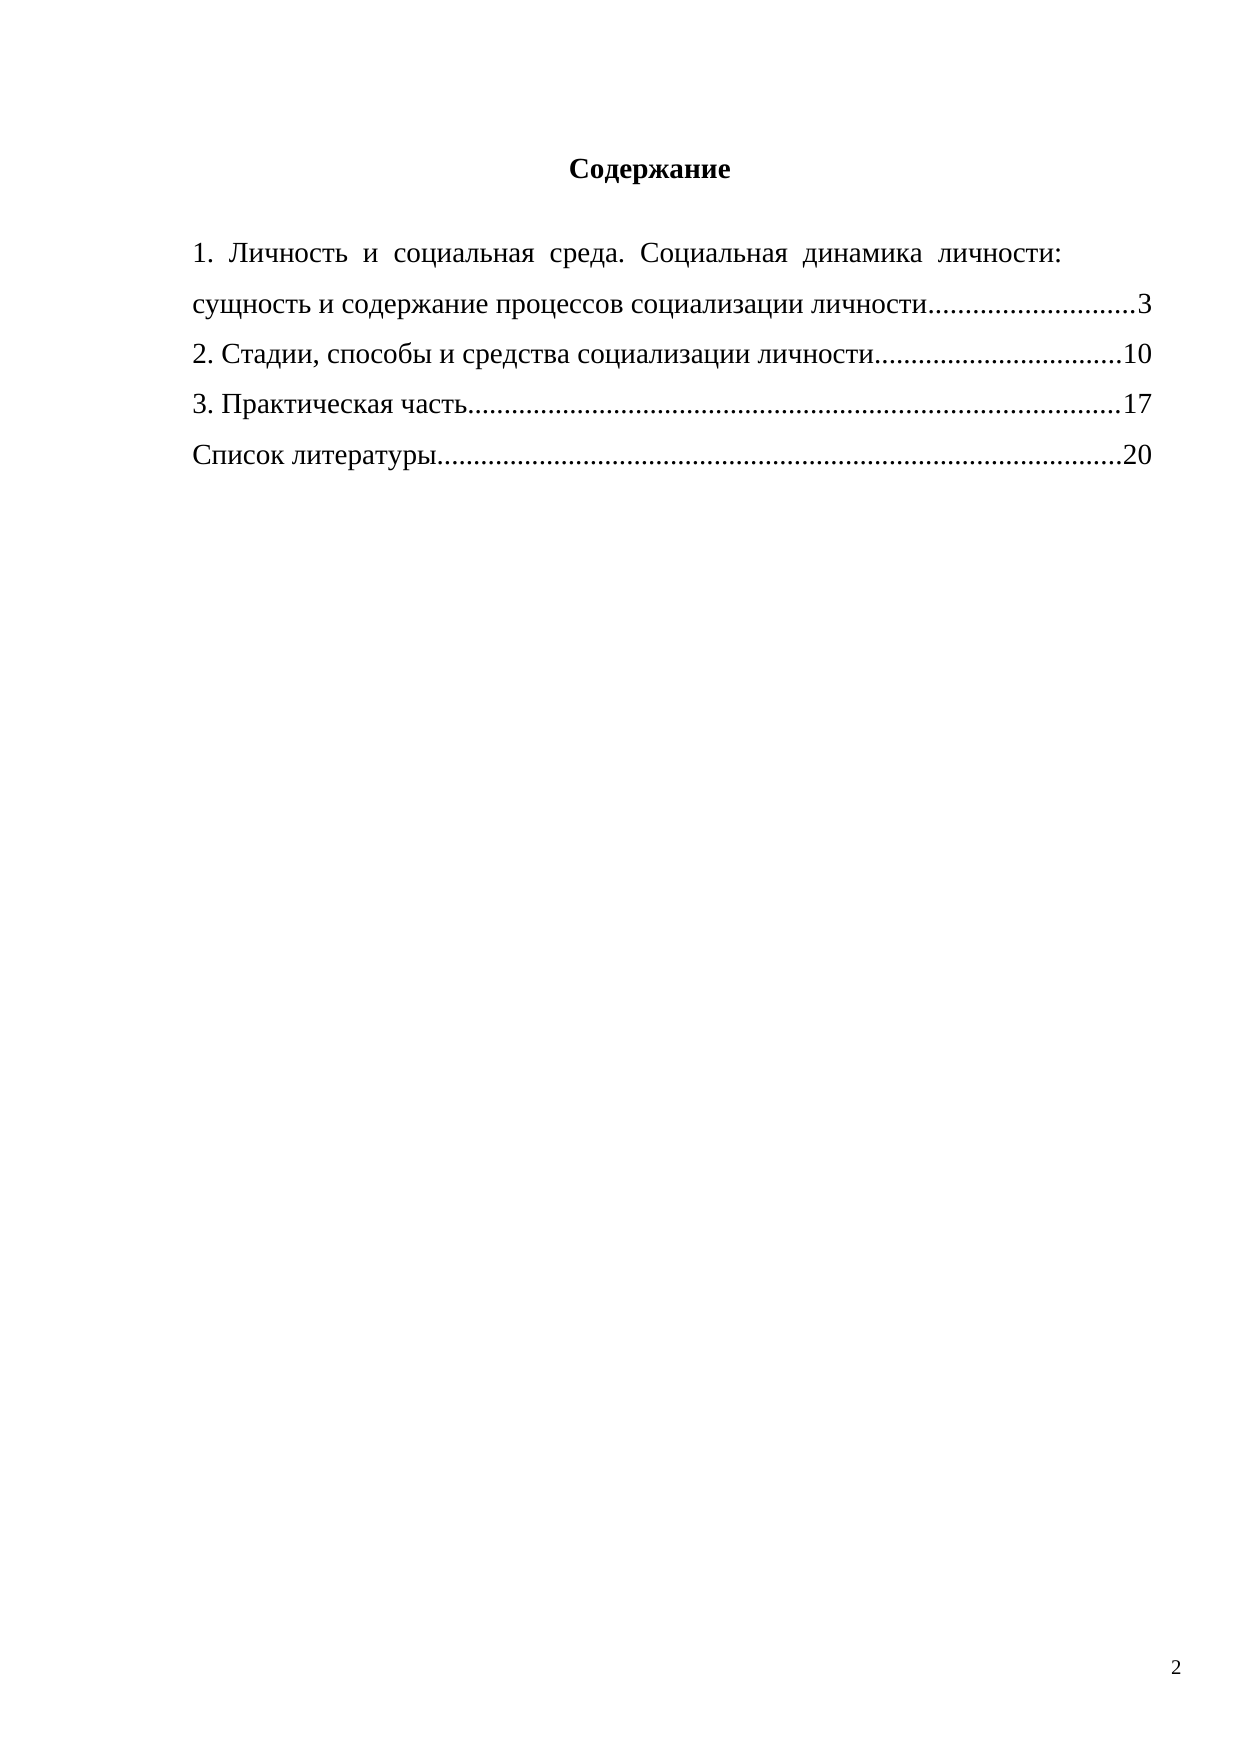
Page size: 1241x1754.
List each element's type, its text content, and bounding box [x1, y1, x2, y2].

text 1. Личность и социальная среда. Социальная динамика личности: сущность и содержание процессов социализации личности 3 [192, 236, 1063, 319]
text Содержание [118, 152, 1181, 185]
text Список литературы 20 [118, 437, 1181, 470]
text 2. Стадии, способы и средства социализации личности 10 [118, 336, 1181, 370]
text 3. Практическая часть 17 [118, 386, 1181, 420]
